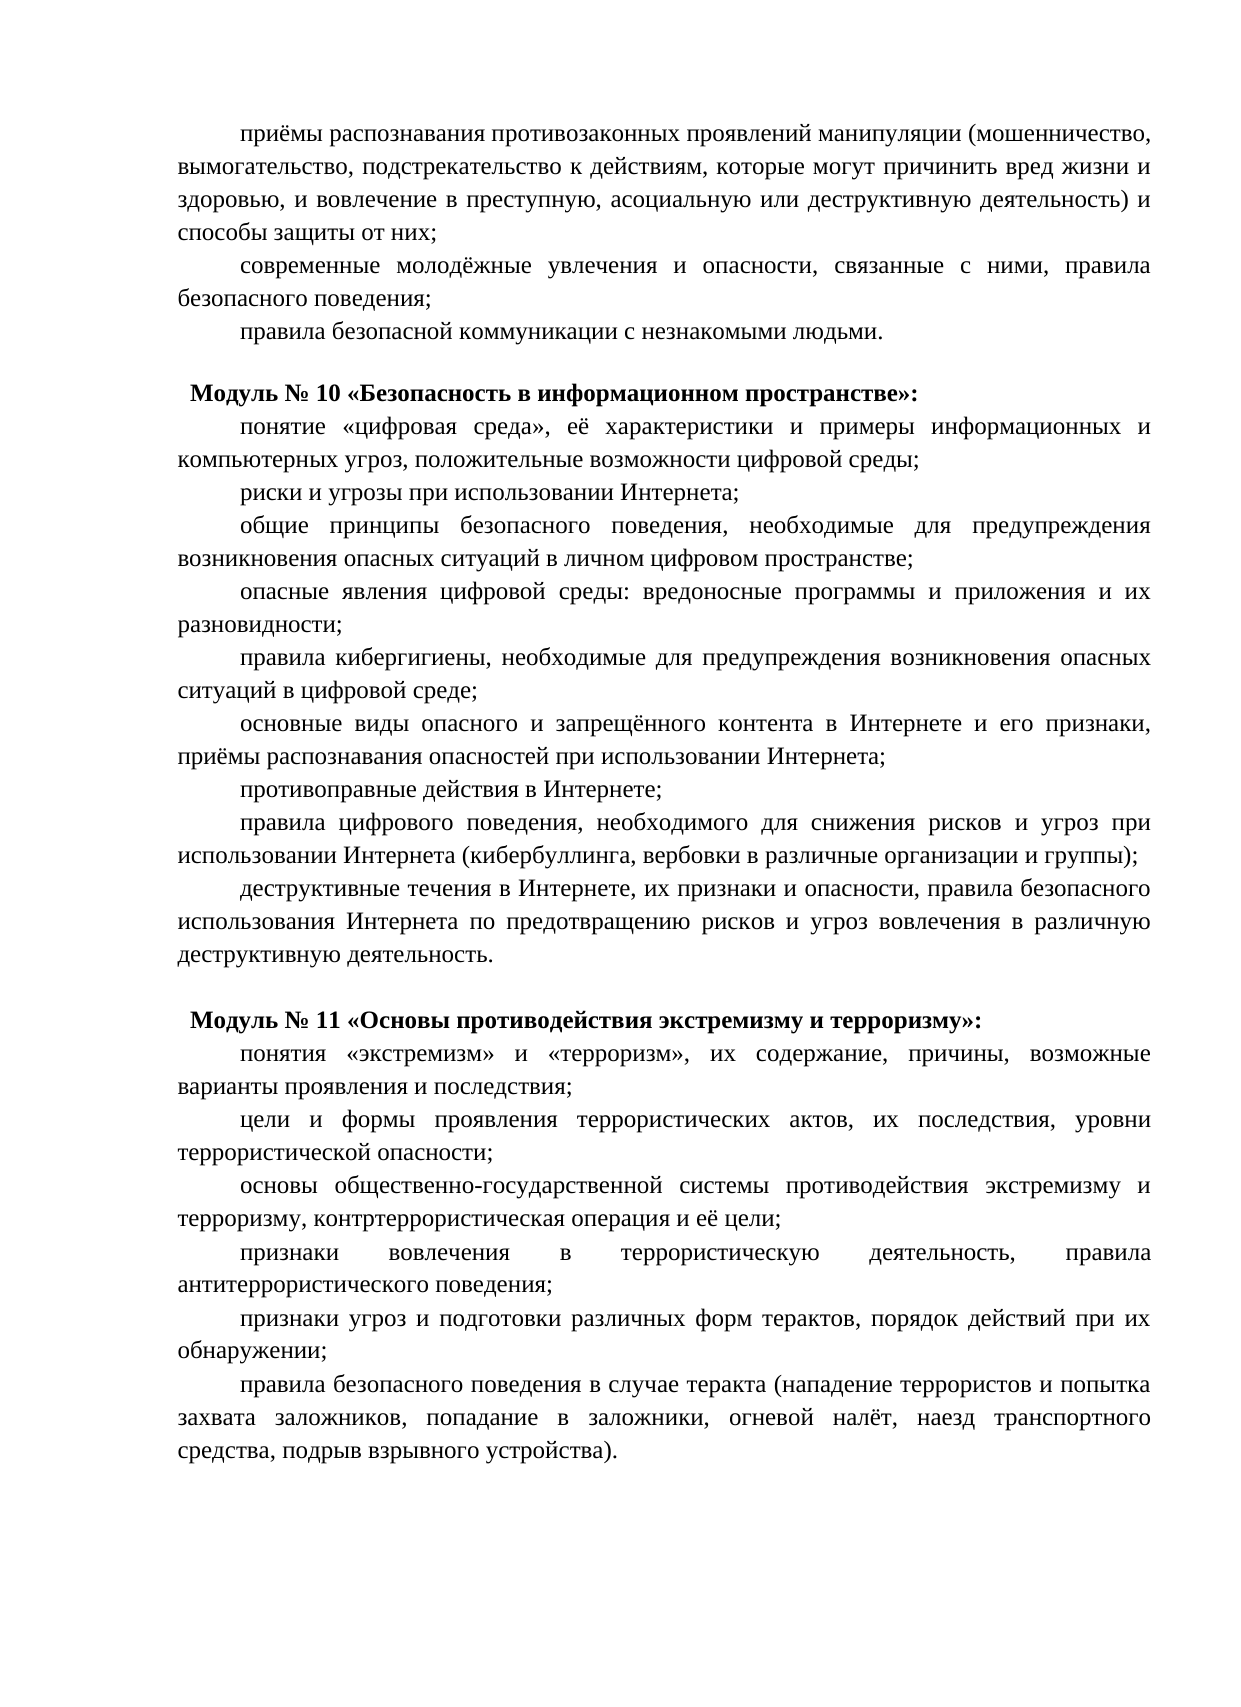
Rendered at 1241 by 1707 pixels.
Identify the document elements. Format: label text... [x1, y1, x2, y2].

text основные виды опасного и запрещённого контента в Интернете и его признаки, приёмы распознавания опасностей при использовании Интернета; [177, 708, 1152, 770]
text Модуль № 10 «Безопасность в информационном пространстве»: [190, 378, 1152, 407]
text основы общественно-государственной системы противодействия экстремизму и терроризму, контртеррористическая операция и её цели; [177, 1171, 1152, 1232]
text приёмы распознавания противозаконных проявлений манипуляции (мошенничество, вымогательство, подстрекательство к действиям, которые могут причинить вред жизни и здоровью, и вовлечение в преступную, асоциальную или деструктивную деятельность) и способы защиты от них; [177, 118, 1152, 246]
text Модуль № 11 «Основы противодействия экстремизму и терроризму»: [190, 1005, 1152, 1034]
text правила кибергигиены, необходимые для предупреждения возникновения опасных ситуаций в цифровой среде; [177, 642, 1152, 704]
text цели и формы проявления террористических актов, их последствия, уровни террористической опасности; [177, 1104, 1152, 1166]
text риски и угрозы при использовании Интернета; [177, 477, 1152, 506]
text деструктивные течения в Интернете, их признаки и опасности, правила безопасного использования Интернета по предотвращению рисков и угроз вовлечения в различную деструктивную деятельность. [177, 873, 1152, 968]
text правила безопасного поведения в случае теракта (нападение террористов и попытка захвата заложников, попадание в заложники, огневой налёт, наезд транспортного средства, подрыв взрывного устройства). [177, 1369, 1152, 1463]
text опасные явления цифровой среды: вредоносные программы и приложения и их разновидности; [177, 576, 1152, 638]
text современные молодёжные увлечения и опасности, связанные с ними, правила безопасного поведения; [177, 250, 1152, 312]
text правила цифрового поведения, необходимого для снижения рисков и угроз при использовании Интернета (кибербуллинга, вербовки в различные организации и группы); [177, 807, 1152, 869]
text признаки угроз и подготовки различных форм терактов, порядок действий при их обнаружении; [177, 1303, 1152, 1364]
text понятия «экстремизм» и «терроризм», их содержание, причины, возможные варианты проявления и последствия; [177, 1038, 1152, 1100]
text признаки вовлечения в террористическую деятельность, правила антитеррористического поведения; [177, 1237, 1152, 1298]
text общие принципы безопасного поведения, необходимые для предупреждения возникновения опасных ситуаций в личном цифровом пространстве; [177, 510, 1152, 572]
text противоправные действия в Интернете; [177, 774, 1152, 803]
text понятие «цифровая среда», её характеристики и примеры информационных и компьютерных угроз, положительные возможности цифровой среды; [177, 411, 1152, 473]
text правила безопасной коммуникации с незнакомыми людьми. [177, 316, 1152, 345]
